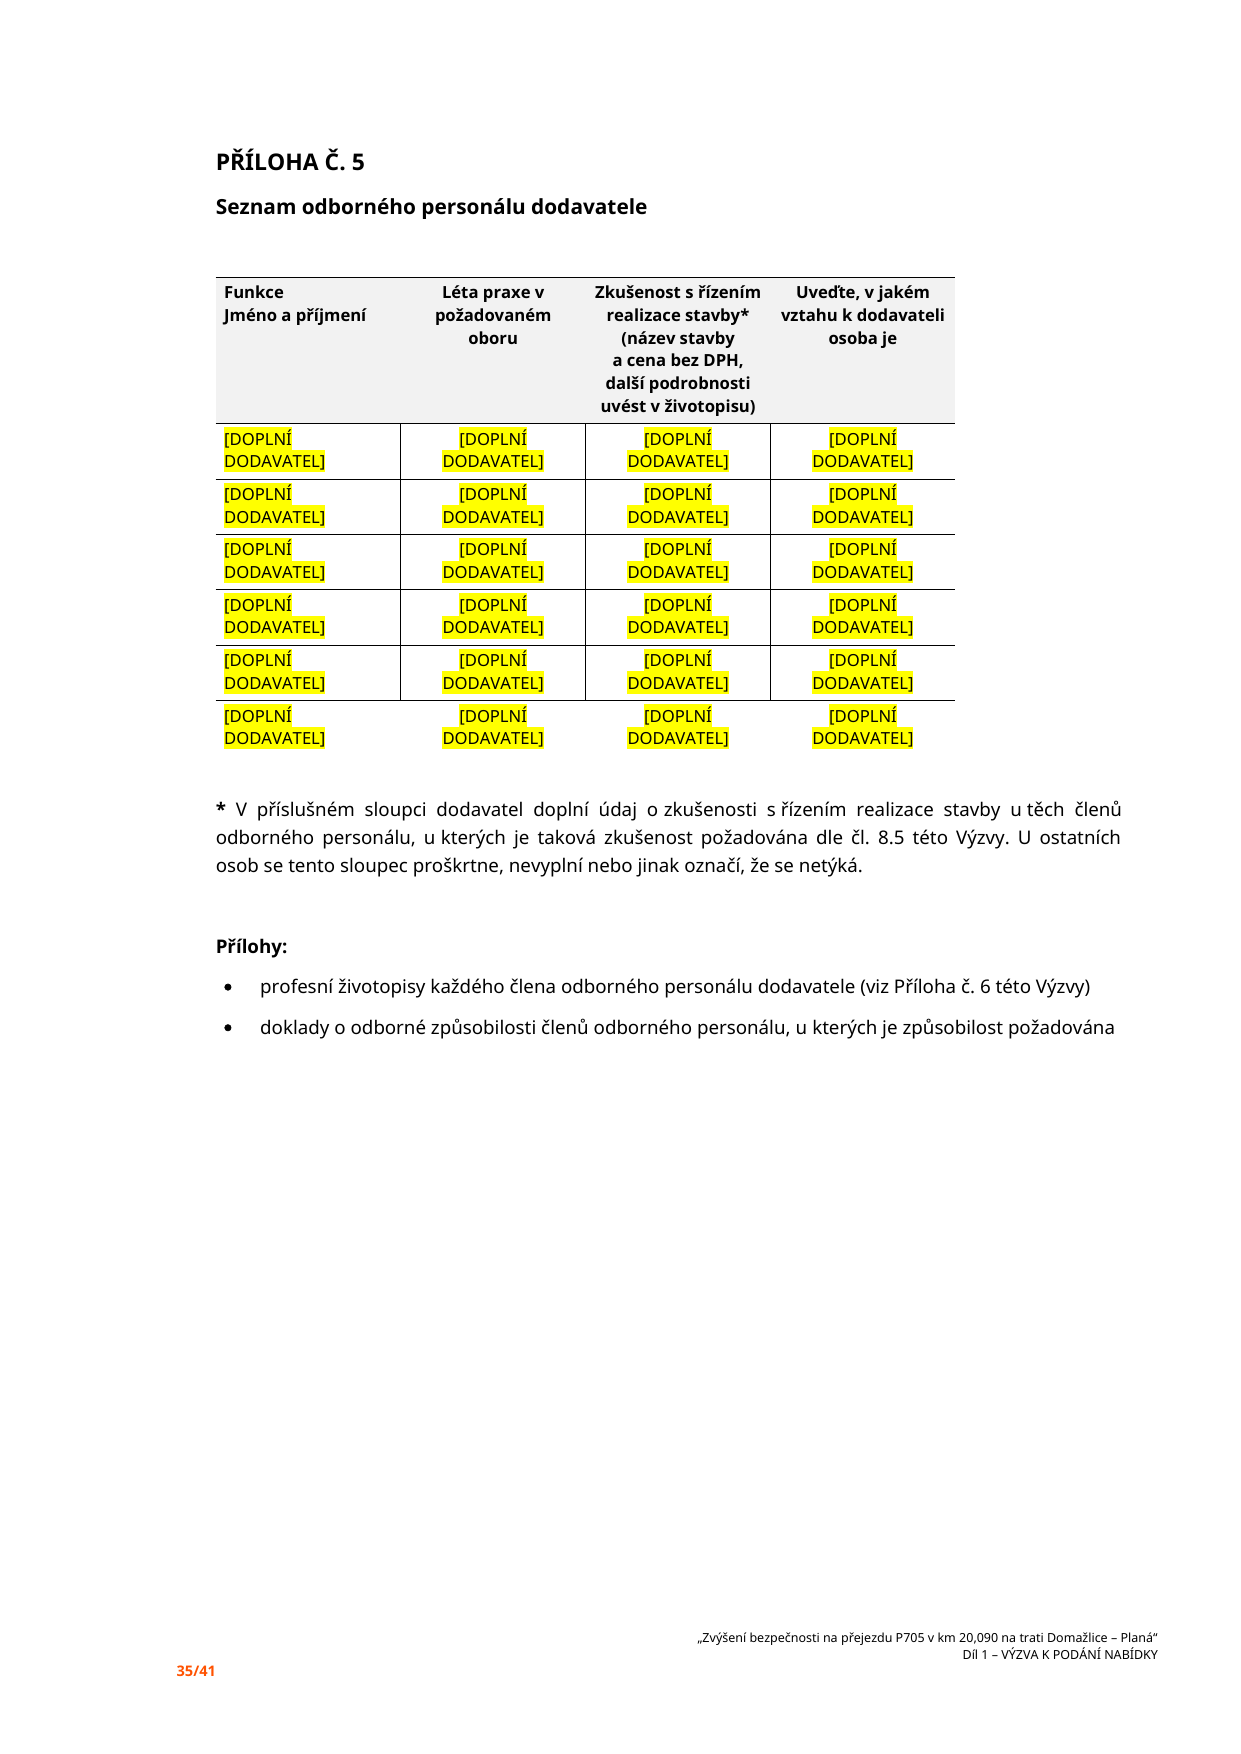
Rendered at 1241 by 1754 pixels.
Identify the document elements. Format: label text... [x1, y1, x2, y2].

table_cell [DOPLNÍ DODAVATEL] [586, 480, 770, 534]
table_cell [DOPLNÍ DODAVATEL] [401, 535, 585, 589]
table_header Zkušenost s řízením realizace stavby* (název stavby a cena bez DPH, další podrobnosti uvést v životopisu) [585, 278, 770, 423]
text Přílohy: [216, 933, 1122, 959]
table_cell [DOPLNÍ DODAVATEL] [401, 646, 585, 700]
table_cell [DOPLNÍ DODAVATEL] [401, 480, 585, 534]
table_cell [DOPLNÍ DODAVATEL] [216, 646, 400, 700]
text Příloha č. 5 [216, 146, 1122, 177]
table_cell [DOPLNÍ DODAVATEL] [401, 424, 585, 478]
text profesní životopisy každého člena odborného personálu dodavatele (viz Příloha č. 6 této Výzvy) [224, 974, 1122, 999]
table_cell [DOPLNÍ DODAVATEL] [401, 701, 585, 756]
table_cell [DOPLNÍ DODAVATEL] [770, 701, 955, 756]
table_header Funkce Jméno a příjmení [216, 278, 401, 423]
table_cell [DOPLNÍ DODAVATEL] [586, 424, 770, 478]
table_header Uveďte, v jakém vztahu k dodavateli osoba je [770, 278, 955, 423]
table_cell [DOPLNÍ DODAVATEL] [586, 646, 770, 700]
table_cell [DOPLNÍ DODAVATEL] [216, 590, 400, 645]
table_cell [DOPLNÍ DODAVATEL] [216, 480, 400, 534]
text doklady o odborné způsobilosti členů odborného personálu, u kterých je způsobilost požadována [224, 1014, 1122, 1040]
text Seznam odborného personálu dodavatele [216, 192, 1122, 221]
table_cell [DOPLNÍ DODAVATEL] [771, 590, 955, 645]
table_cell [DOPLNÍ DODAVATEL] [771, 535, 955, 589]
table_cell [DOPLNÍ DODAVATEL] [585, 701, 770, 756]
table_cell [DOPLNÍ DODAVATEL] [401, 590, 585, 645]
table_cell [DOPLNÍ DODAVATEL] [586, 590, 770, 645]
table_cell [DOPLNÍ DODAVATEL] [216, 424, 400, 478]
table_cell [DOPLNÍ DODAVATEL] [771, 424, 955, 478]
table_cell [DOPLNÍ DODAVATEL] [771, 480, 955, 534]
table_cell [DOPLNÍ DODAVATEL] [771, 646, 955, 700]
table_cell [DOPLNÍ DODAVATEL] [216, 701, 401, 756]
table_cell [DOPLNÍ DODAVATEL] [586, 535, 770, 589]
text * V příslušném sloupci dodavatel doplní údaj o zkušenosti s řízením realizace stavby u těch členů odborného personálu, u kterých je taková zkušenost požadována dle čl. 8.5 této Výzvy. U ostatních osob se tento sloupec proškrtne, nevyplní nebo jinak označí, že se netýká. [216, 796, 1122, 878]
table_cell [DOPLNÍ DODAVATEL] [216, 535, 400, 589]
table_header Léta praxe v požadovaném oboru [401, 278, 585, 423]
